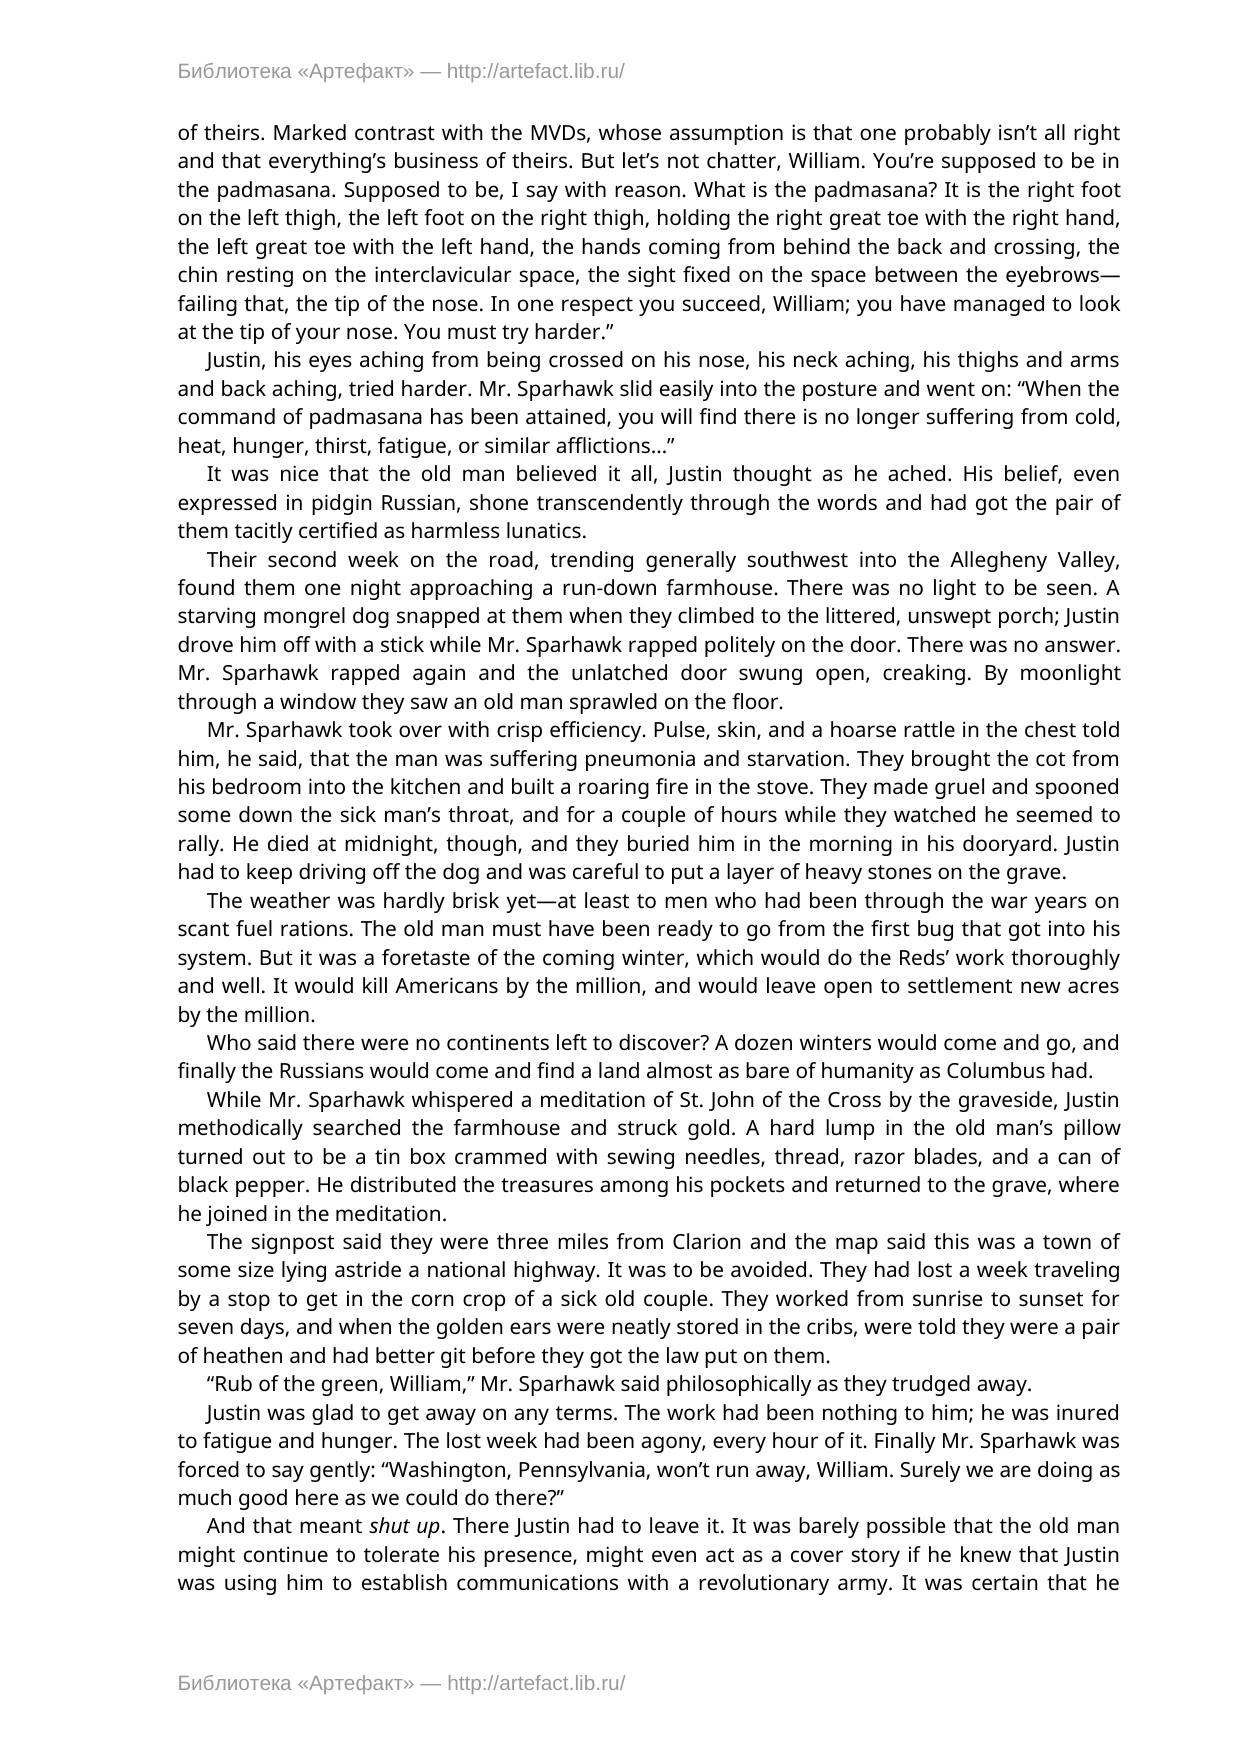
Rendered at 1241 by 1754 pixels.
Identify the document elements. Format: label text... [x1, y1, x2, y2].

text While Mr. Sparhawk whispered a meditation of St. John of the Cross by the graveside, Justin methodically searched the farmhouse and struck gold. A hard lump in the old man’s pillow turned out to be a tin box crammed with sewing needles, thread, razor blades, and a can of black pepper. He distributed the treasures among his pockets and returned to the grave, where he joined in the meditation. [177, 1085, 1122, 1227]
text Justin was glad to get away on any terms. The work had been nothing to him; he was inured to fatigue and hunger. The lost week had been agony, every hour of it. Finally Mr. Sparhawk was forced to say gently: “Washington, Pennsylvania, won’t run away, William. Surely we are doing as much good here as we could do there?” [177, 1398, 1122, 1512]
text Their second week on the road, trending generally southwest into the Allegheny Valley, found them one night approaching a run-down farmhouse. There was no light to be seen. A starving mongrel dog snapped at them when they climbed to the littered, unswept porch; Justin drove him off with a stick while Mr. Sparhawk rapped politely on the door. There was no answer. Mr. Sparhawk rapped again and the unlatched door swung open, creaking. By moonlight through a window they saw an old man sprawled on the floor. [177, 545, 1122, 715]
text The weather was hardly brisk yet—at least to men who had been through the war years on scant fuel rations. The old man must have been ready to go from the first bug that got into his system. But it was a foretaste of the coming winter, which would do the Reds’ work thoroughly and well. It would kill Americans by the million, and would leave open to settlement new acres by the million. [177, 886, 1122, 1028]
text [177, 118, 1122, 346]
text Mr. Sparhawk took over with crisp efficiency. Pulse, skin, and a hoarse rattle in the chest told him, he said, that the man was suffering pneumonia and starvation. They brought the cot from his bedroom into the kitchen and built a roaring fire in the stove. They made gruel and spooned some down the sick man’s throat, and for a couple of hours while they watched he seemed to rally. He died at midnight, though, and they buried him in the morning in his dooryard. Justin had to keep driving off the dog and was careful to put a layer of heavy stones on the grave. [177, 715, 1122, 886]
text The signpost said they were three miles from Clarion and the map said this was a town of some size lying astride a national highway. It was to be avoided. They had lost a week traveling by a stop to get in the corn crop of a sick old couple. They worked from sunrise to sunset for seven days, and when the golden ears were neatly stored in the cribs, were told they were a pair of heathen and had better git before they got the law put on them. [177, 1227, 1122, 1369]
text Who said there were no continents left to discover? A dozen winters would come and go, and finally the Russians would come and find a land almost as bare of humanity as Columbus had. [177, 1028, 1122, 1085]
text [177, 1512, 1122, 1597]
text “Rub of the green, William,” Mr. Sparhawk said philosophically as they trudged away. [177, 1369, 1122, 1398]
text Justin, his eyes aching from being crossed on his nose, his neck aching, his thighs and arms and back aching, tried harder. Mr. Sparhawk slid easily into the posture and went on: “When the command of padmasana has been attained, you will find there is no longer suffering from cold, heat, hunger, thirst, fatigue, or similar afflictions…” [177, 346, 1122, 459]
text It was nice that the old man believed it all, Justin thought as he ached. His belief, even expressed in pidgin Russian, shone transcendently through the words and had got the pair of them tacitly certified as harmless lunatics. [177, 459, 1122, 545]
